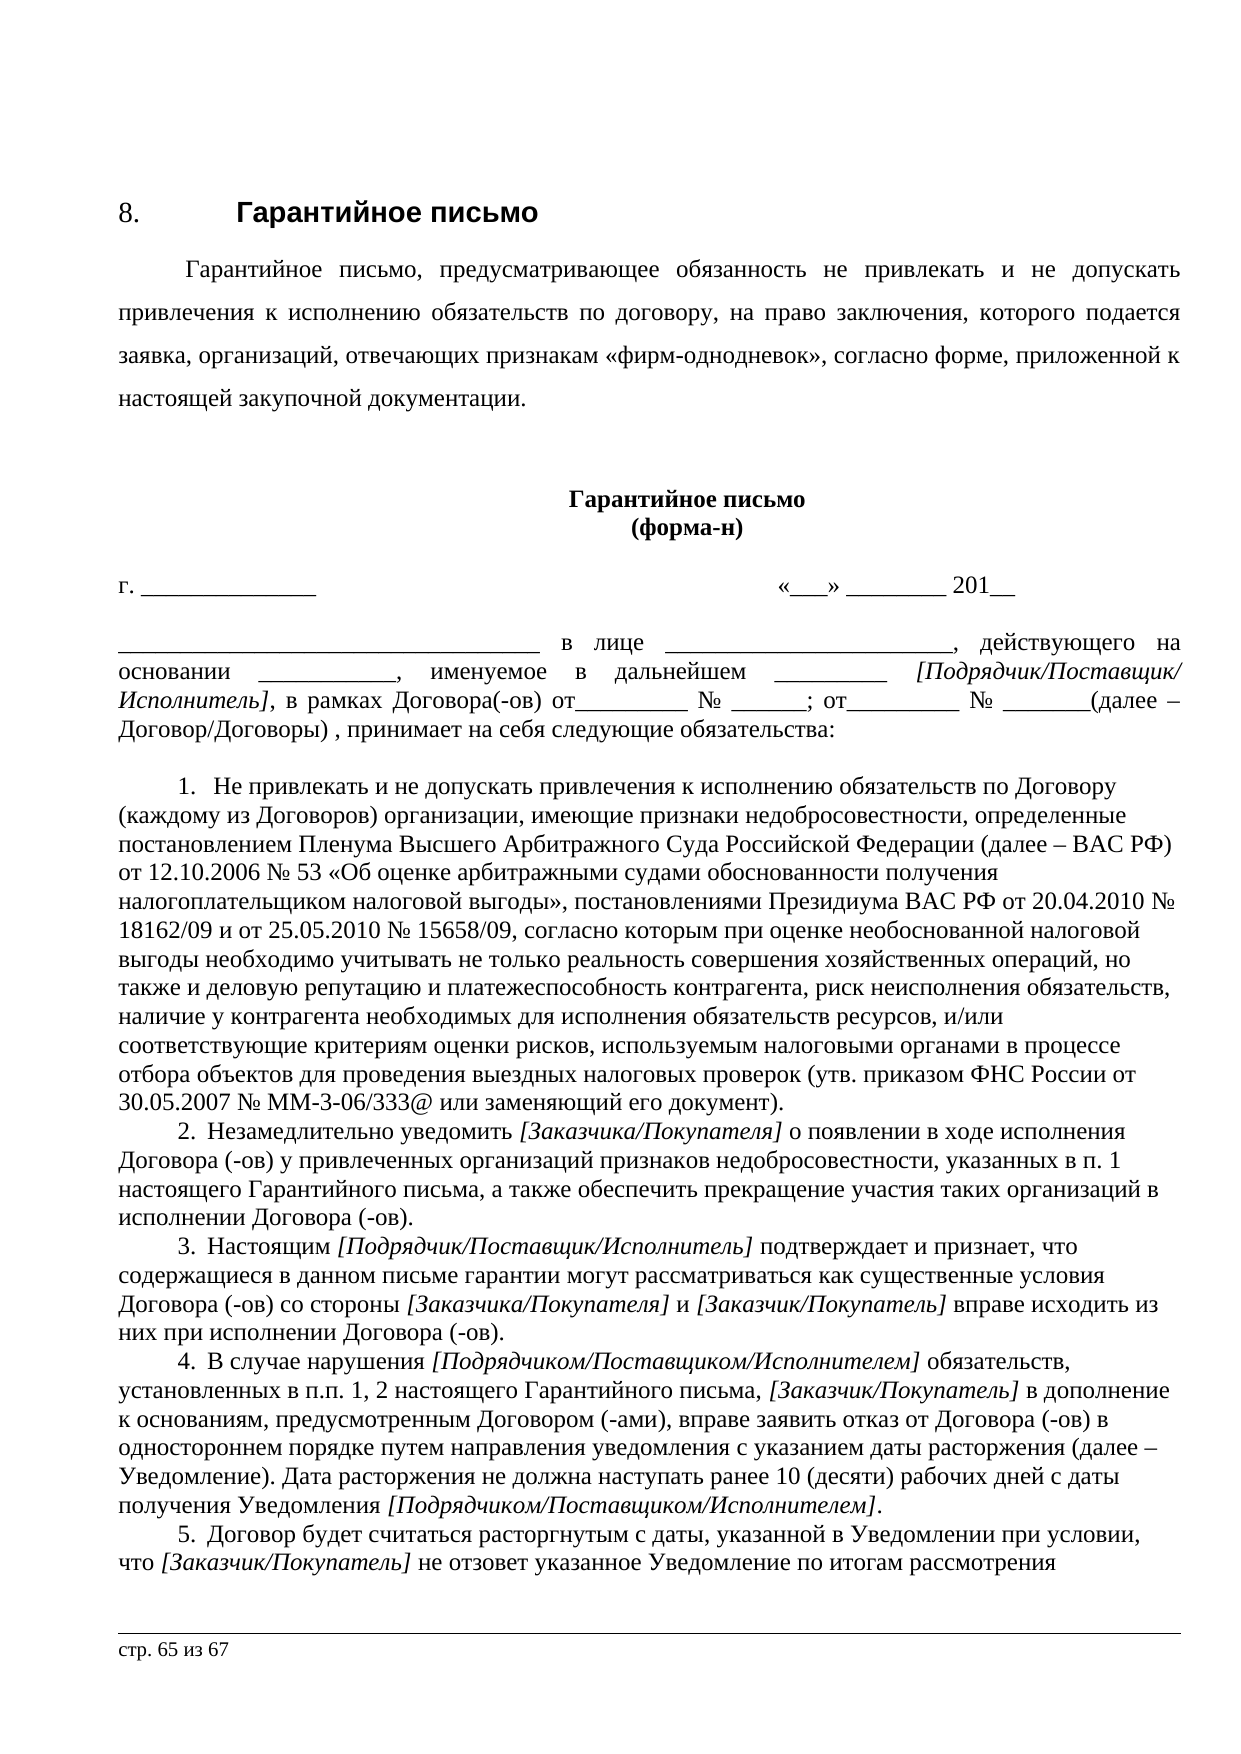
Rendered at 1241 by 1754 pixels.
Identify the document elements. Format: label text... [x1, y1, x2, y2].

text Гарантийное письмо [118, 484, 1181, 512]
text (форма-н) [118, 512, 1181, 541]
text г. ______________ «___» ________ 201__ [118, 570, 1181, 599]
list Настоящим [Подрядчик/Поставщик/Исполнитель] подтверждает и признает, что содержащиеся в данном письме гарантии могут рассматриваться как существенные условия Договора (-ов) со стороны [Заказчика/Покупателя] и [Заказчик/Покупатель] вправе исходить из них при исполнении Договора (-ов). [118, 1231, 1181, 1346]
text __________________________________ в лице _______________________, действующего на основании ___________, именуемое в дальнейшем _________ [Подрядчик/Поставщик/ Исполнитель], в рамках Договора(-ов) от_________ № ______; от_________ № _______(далее – Договор/Договоры) , принимает на себя следующие обязательства: [118, 627, 1181, 742]
subtitle Гарантийное письмо [118, 195, 1181, 229]
list В случае нарушения [Подрядчиком/Поставщиком/Исполнителем] обязательств, установленных в п.п. 1, 2 настоящего Гарантийного письма, [Заказчик/Покупатель] в дополнение к основаниям, предусмотренным Договором (-ами), вправе заявить отказ от Договора (-ов) в одностороннем порядке путем направления уведомления с указанием даты расторжения (далее – Уведомление). Дата расторжения не должна наступать ранее 10 (десяти) рабочих дней с даты получения Уведомления [Подрядчиком/Поставщиком/Исполнителем]. [118, 1346, 1181, 1519]
list Не привлекать и не допускать привлечения к исполнению обязательств по Договору (каждому из Договоров) организации, имеющие признаки недобросовестности, определенные постановлением Пленума Высшего Арбитражного Суда Российской Федерации (далее – ВАС РФ) от 12.10.2006 № 53 «Об оценке арбитражными судами обоснованности получения налогоплательщиком налоговой выгоды», постановлениями Президиума ВАС РФ от 20.04.2010 № 18162/09 и от 25.05.2010 № 15658/09, согласно которым при оценке необоснованной налоговой выгоды необходимо учитывать не только реальность совершения хозяйственных операций, но также и деловую репутацию и платежеспособность контрагента, риск неисполнения обязательств, наличие у контрагента необходимых для исполнения обязательств ресурсов, и/или соответствующие критериям оценки рисков, используемым налоговыми органами в процессе отбора объектов для проведения выездных налоговых проверок (утв. приказом ФНС России от 30.05.2007 № ММ-3-06/333@ или заменяющий его документ). [118, 771, 1181, 1116]
text Гарантийное письмо, предусматривающее обязанность не привлекать и не допускать привлечения к исполнению обязательств по договору, на право заключения, которого подается заявка, организаций, отвечающих признакам «фирм-однодневок», согласно форме, приложенной к настоящей закупочной документации. [118, 254, 1181, 412]
list Незамедлительно уведомить [Заказчика/Покупателя] о появлении в ходе исполнения Договора (-ов) у привлеченных организаций признаков недобросовестности, указанных в п. 1 настоящего Гарантийного письма, а также обеспечить прекращение участия таких организаций в исполнении Договора (-ов). [118, 1116, 1181, 1231]
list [118, 1519, 1181, 1576]
